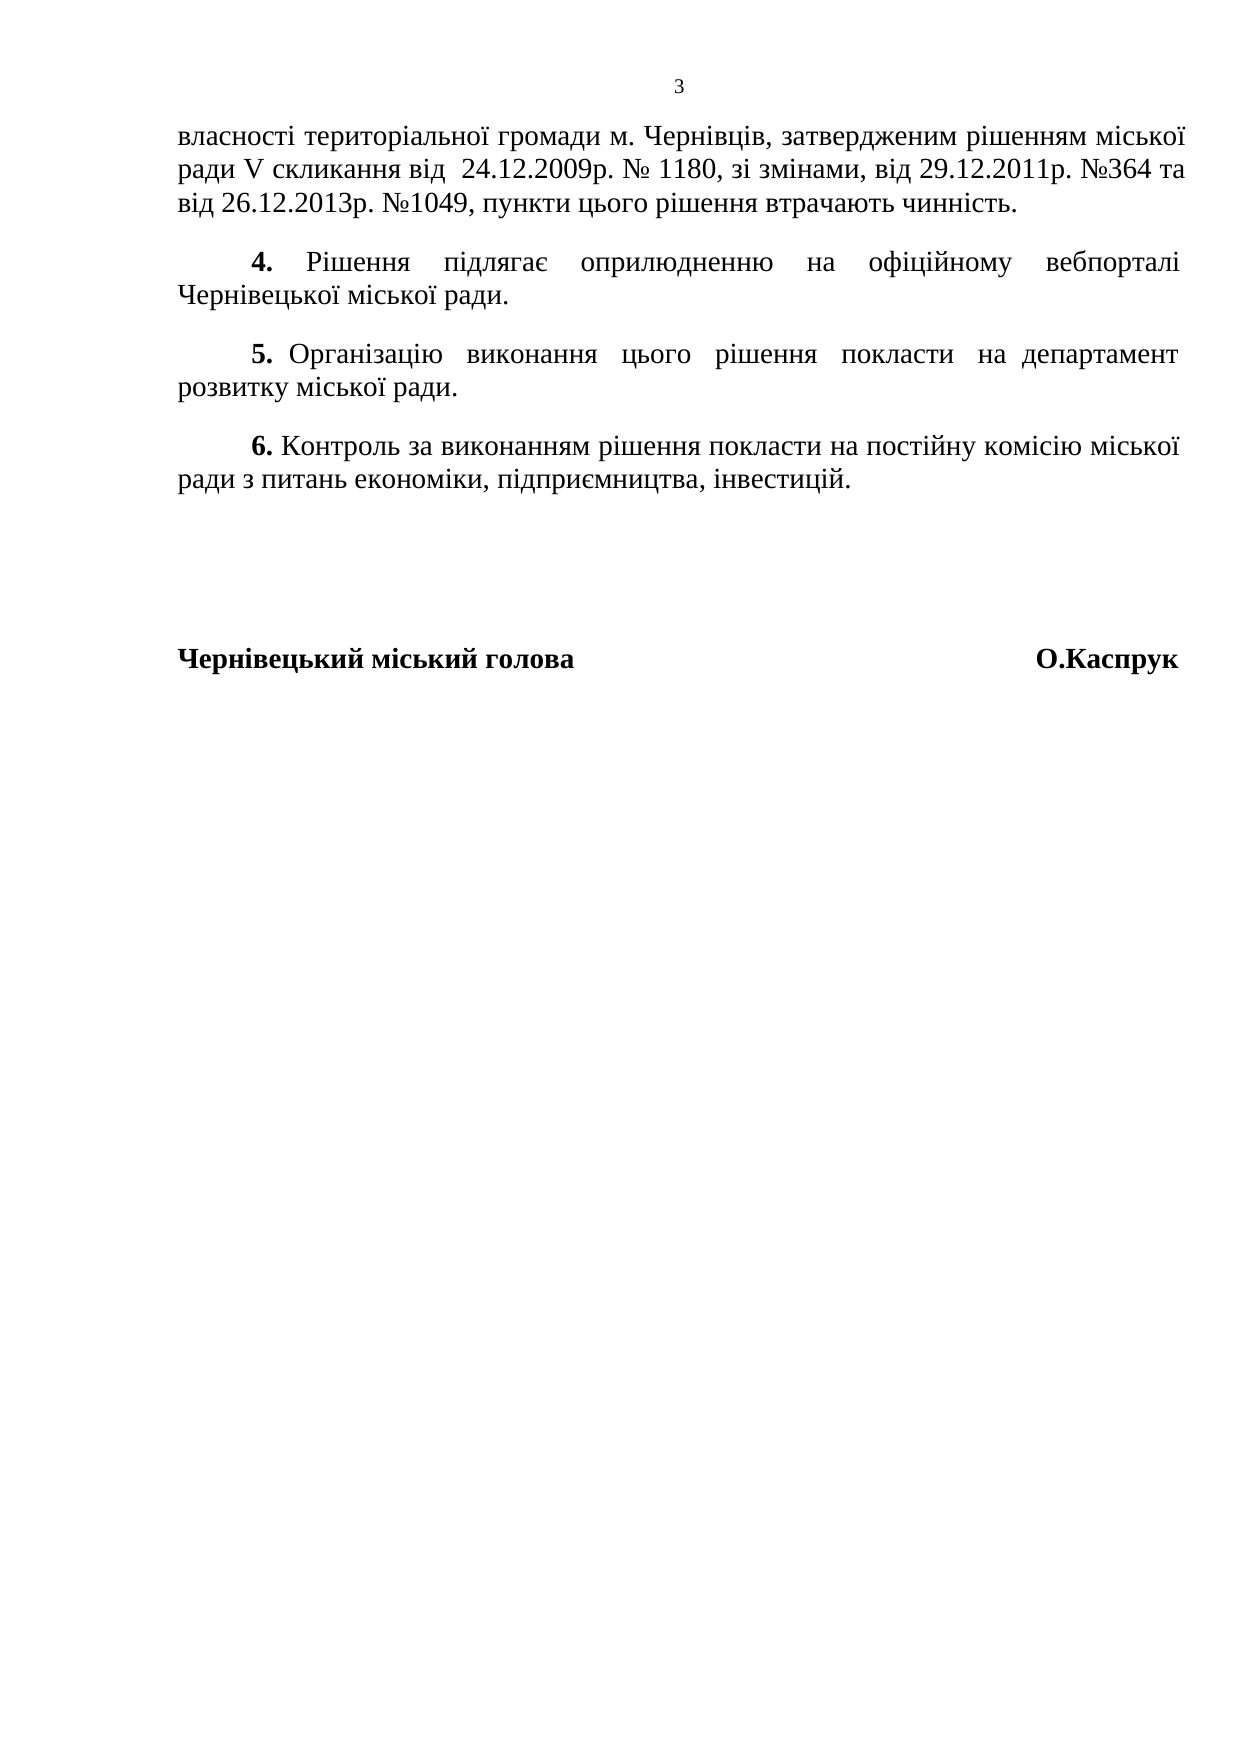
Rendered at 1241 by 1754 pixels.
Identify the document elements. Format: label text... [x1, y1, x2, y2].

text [177, 118, 1186, 219]
text 4. Рішення підлягає оприлюдненню на офіційному вебпорталі Чернівецької міської ради. [177, 244, 1181, 311]
text 6. Контроль за виконанням рішення покласти на постійну комісію міської ради з питань економіки, підприємництва, інвестицій. [177, 428, 1181, 495]
text Чернівецький міський голова О.Каспрук [177, 641, 1181, 675]
text 5. Організацію виконання цього рішення покласти на департамент розвитку міської ради. [177, 336, 1181, 403]
